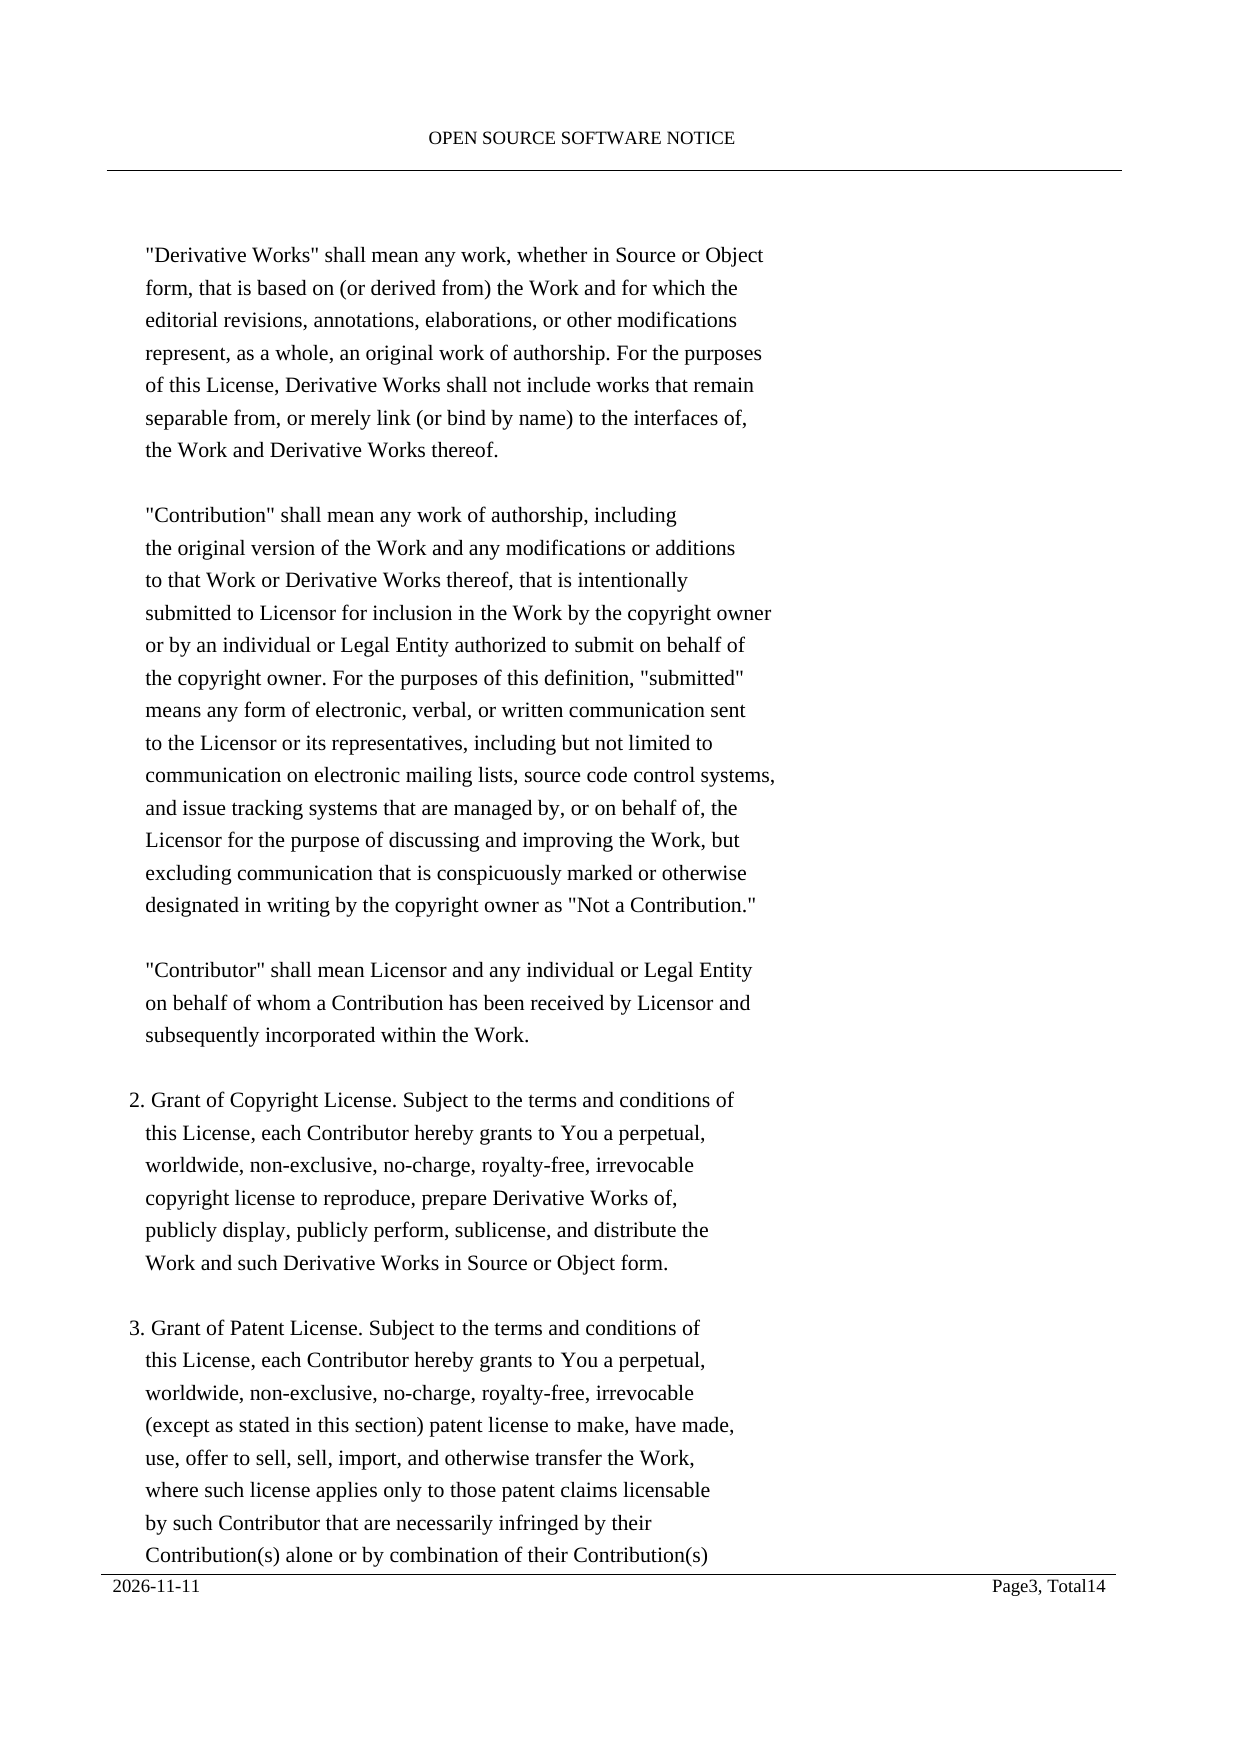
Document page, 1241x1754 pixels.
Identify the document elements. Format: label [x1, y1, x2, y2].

text [112, 206, 1128, 1571]
